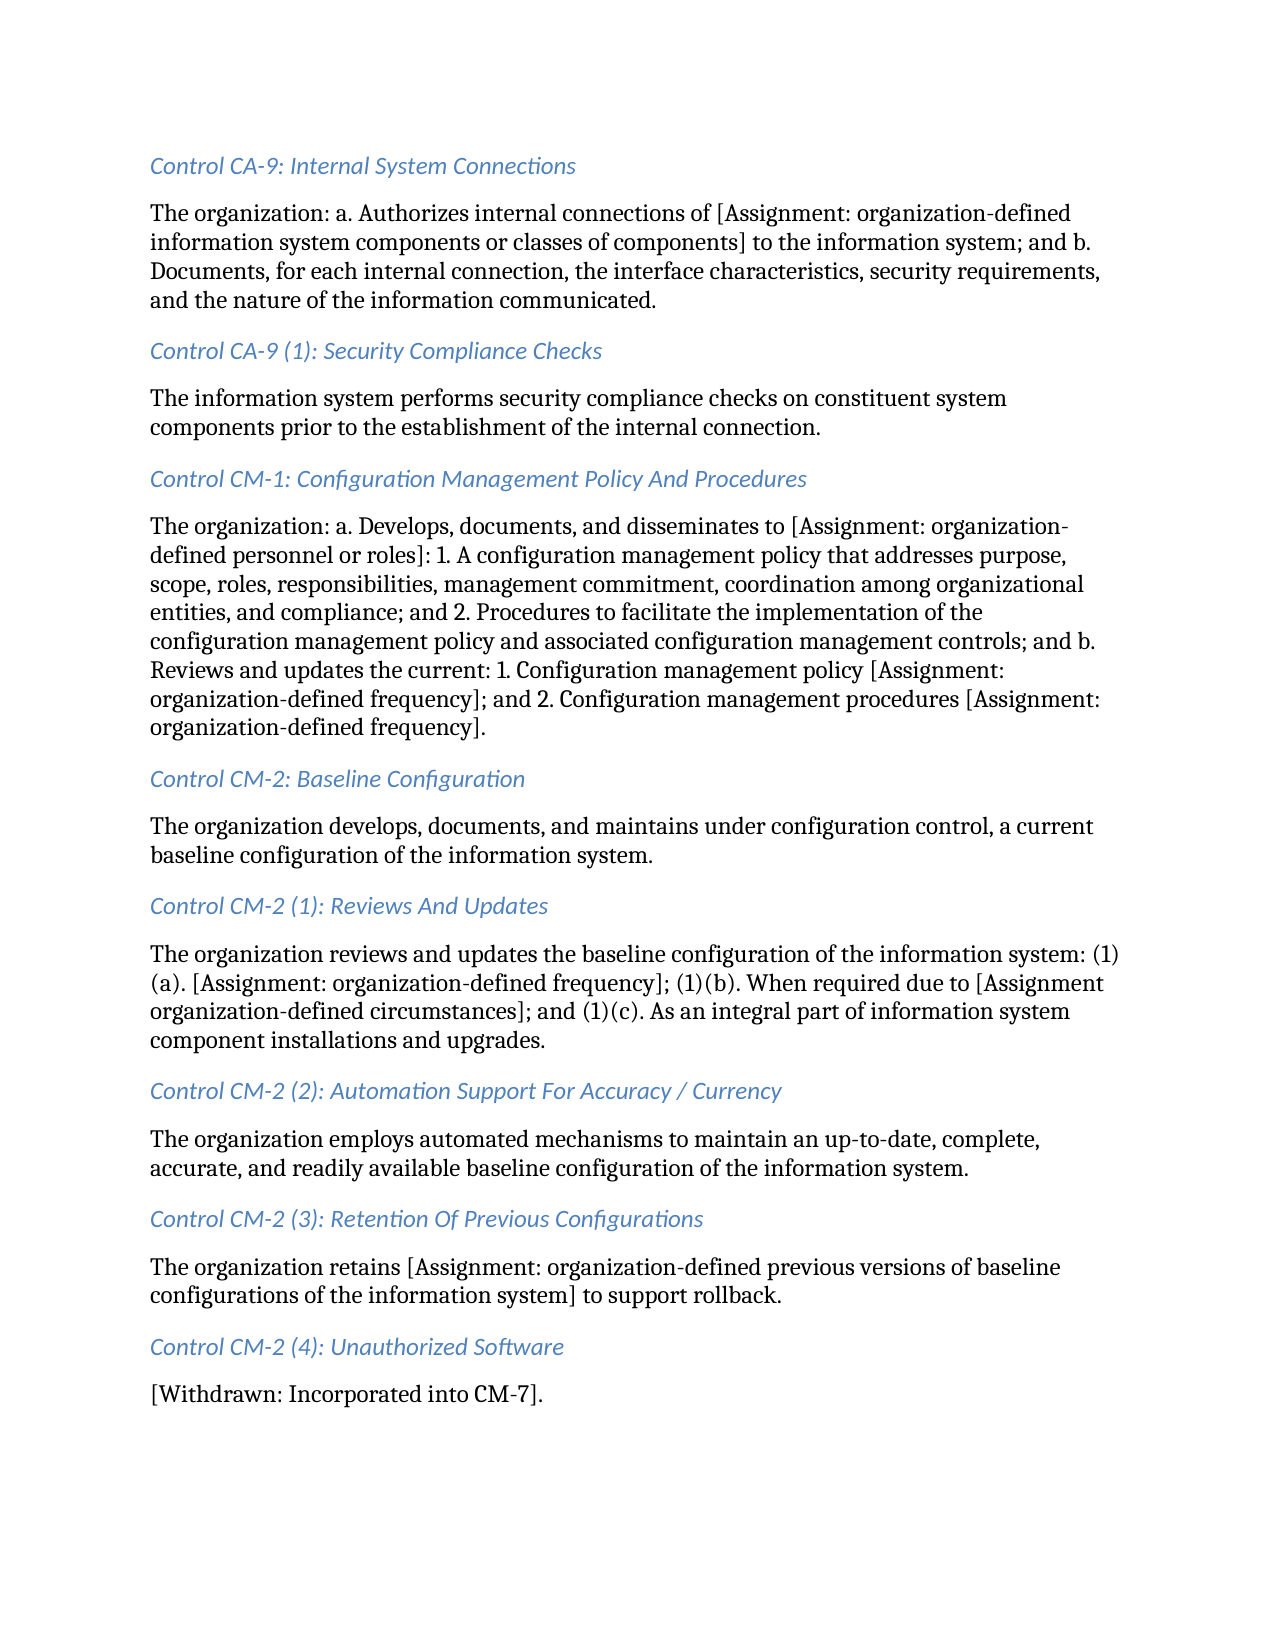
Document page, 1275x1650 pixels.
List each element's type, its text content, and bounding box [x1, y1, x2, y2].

subtitle Control CM-1: Configuration Management Policy And Procedures [150, 463, 1125, 493]
text The information system performs security compliance checks on constituent system components prior to the establishment of the internal connection. [150, 384, 1125, 442]
text The organization employs automated mechanisms to maintain an up-to-date, complete, accurate, and readily available baseline configuration of the information system. [150, 1125, 1125, 1182]
text The organization develops, documents, and maintains under configuration control, a current baseline configuration of the information system. [150, 812, 1125, 869]
subtitle Control CM-2 (4): Unauthorized Software [150, 1331, 1125, 1361]
subtitle Control CM-2 (3): Retention Of Previous Configurations [150, 1203, 1125, 1234]
subtitle Control CM-2 (2): Automation Support For Accuracy / Currency [150, 1076, 1125, 1106]
subtitle Control CA-9 (1): Security Compliance Checks [150, 335, 1125, 366]
text The organization reviews and updates the baseline configuration of the information system: (1)(a). [Assignment: organization-defined frequency]; (1)(b). When required due to [Assignment organization-defined circumstances]; and (1)(c). As an integral part of information system component installations and upgrades. [150, 940, 1125, 1055]
subtitle Control CM-2: Baseline Configuration [150, 763, 1125, 793]
text [Withdrawn: Incorporated into CM-7]. [150, 1380, 1125, 1409]
subtitle Control CM-2 (1): Reviews And Updates [150, 890, 1125, 921]
text The organization: a. Authorizes internal connections of [Assignment: organization-defined information system components or classes of components] to the information system; and b. Documents, for each internal connection, the interface characteristics, security requirements, and the nature of the information communicated. [150, 199, 1125, 314]
subtitle Control CA-9: Internal System Connections [150, 150, 1125, 181]
text The organization retains [Assignment: organization-defined previous versions of baseline configurations of the information system] to support rollback. [150, 1252, 1125, 1310]
text The organization: a. Develops, documents, and disseminates to [Assignment: organization-defined personnel or roles]: 1. A configuration management policy that addresses purpose, scope, roles, responsibilities, management commitment, coordination among organizational entities, and compliance; and 2. Procedures to facilitate the implementation of the configuration management policy and associated configuration management controls; and b. Reviews and updates the current: 1. Configuration management policy [Assignment: organization-defined frequency]; and 2. Configuration management procedures [Assignment: organization-defined frequency]. [150, 512, 1125, 742]
